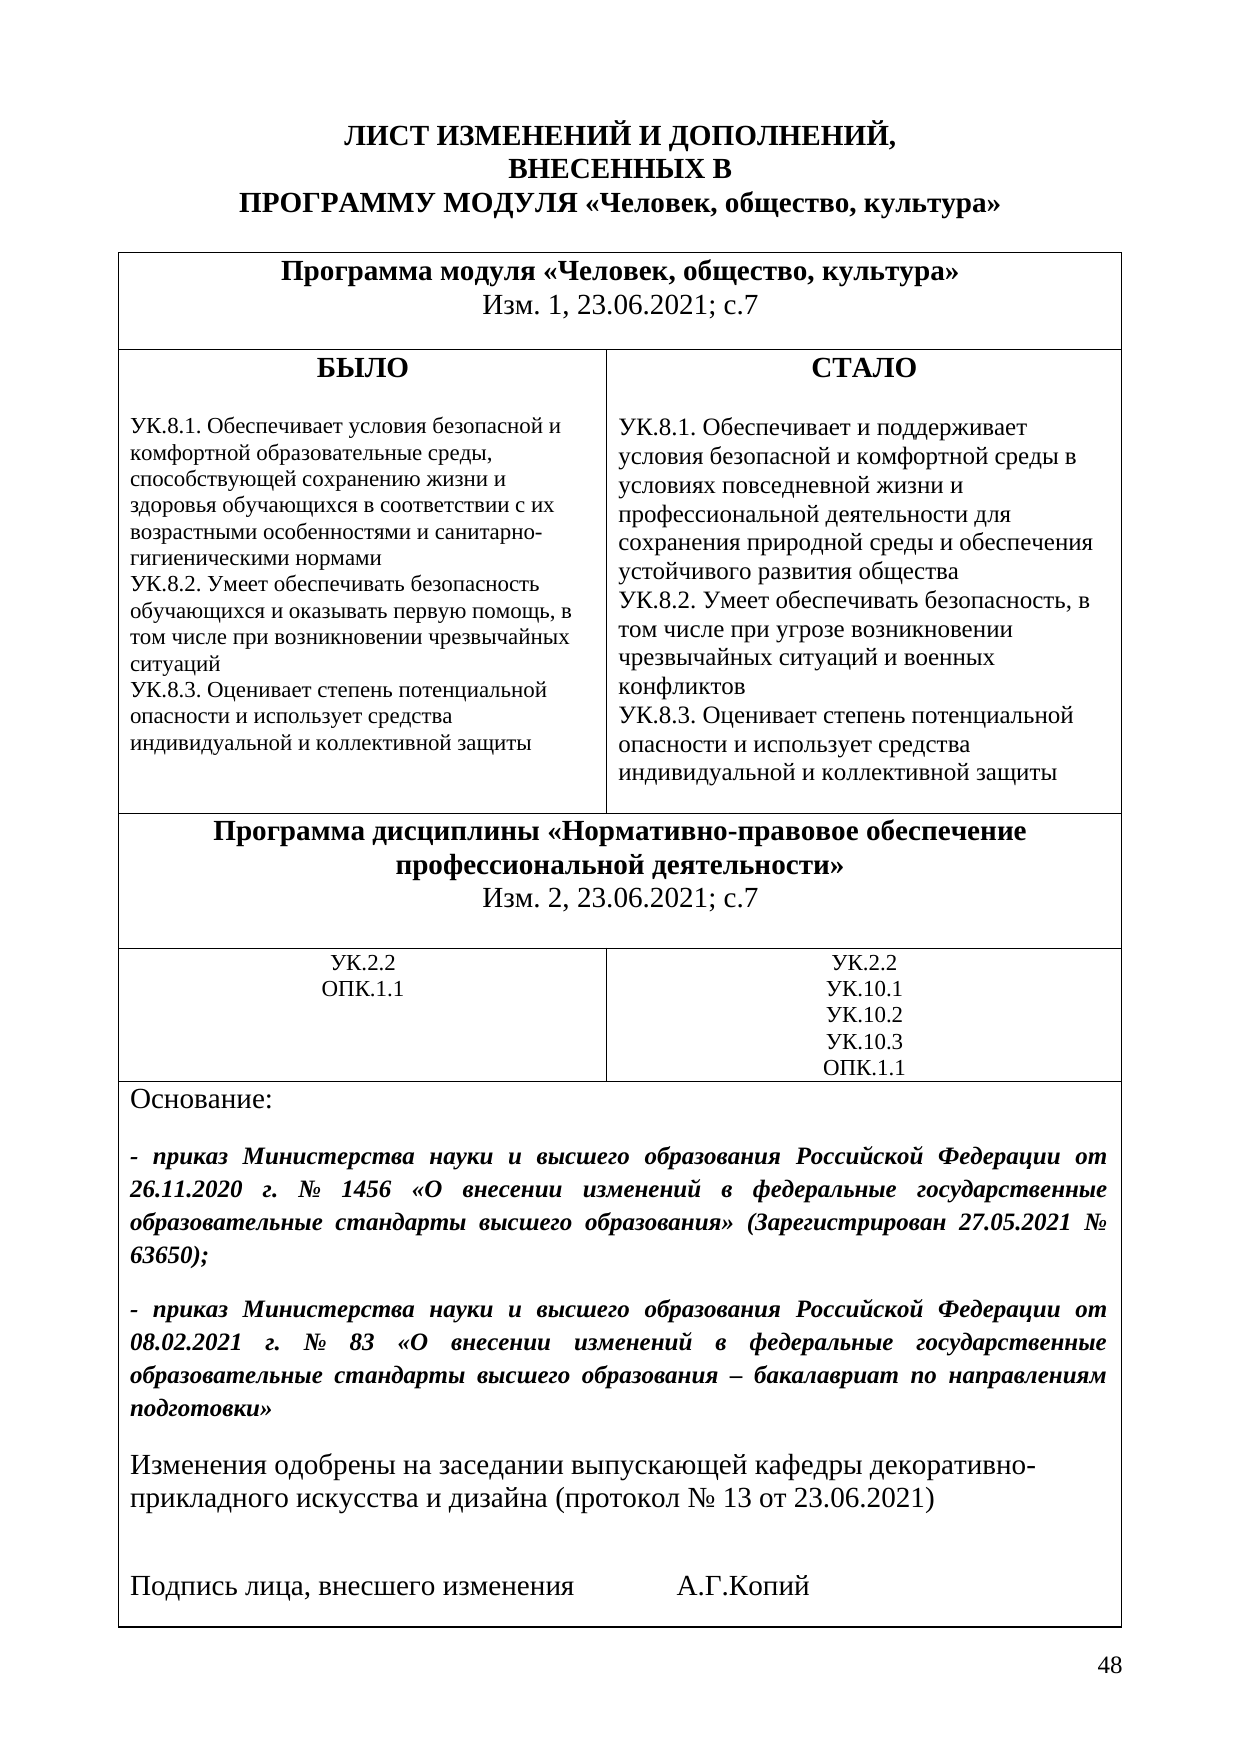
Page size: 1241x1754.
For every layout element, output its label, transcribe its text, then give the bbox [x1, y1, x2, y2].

text ЛИСТ ИЗМЕНЕНИЙ И ДОПОЛНЕНИЙ, [118, 118, 1122, 152]
table_cell УК.2.2 УК.10.1 УК.10.2 УК.10.3 ОПК.1.1 [607, 949, 1121, 1081]
table_header Программа модуля «Человек, общество, культура» Изм. 1, 23.06.2021; с.7 [119, 253, 1121, 349]
text ВНЕСЕННЫХ В [118, 152, 1122, 185]
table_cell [119, 1082, 1121, 1626]
text ПРОГРАММУ МОДУЛЯ «Человек, общество, культура» [118, 185, 1122, 219]
table_cell БЫЛО УК.8.1. Обеспечивает условия безопасной и комфортной образовательные среды, способствующей сохранению жизни и здоровья обучающихся в соответствии с их возрастными особенностями и санитарно-гигиеническими нормами УК.8.2. Умеет обеспечивать безопасность обучающихся и оказывать первую помощь, в том числе при возникновении чрезвычайных ситуаций УК.8.3. Оценивает степень потенциальной опасности и использует средства индивидуальной и коллективной защиты [119, 350, 606, 812]
table_cell Программа дисциплины «Нормативно-правовое обеспечение профессиональной деятельности» Изм. 2, 23.06.2021; с.7 [119, 814, 1121, 948]
table_cell СТАЛО УК.8.1. Обеспечивает и поддерживает условия безопасной и комфортной среды в условиях повседневной жизни и профессиональной деятельности для сохранения природной среды и обеспечения устойчивого развития общества УК.8.2. Умеет обеспечивать безопасность, в том числе при угрозе возникновении чрезвычайных ситуаций и военных конфликтов УК.8.3. Оценивает степень потенциальной опасности и использует средства индивидуальной и коллективной защиты [607, 350, 1121, 812]
table_cell УК.2.2 ОПК.1.1 [119, 949, 606, 1081]
